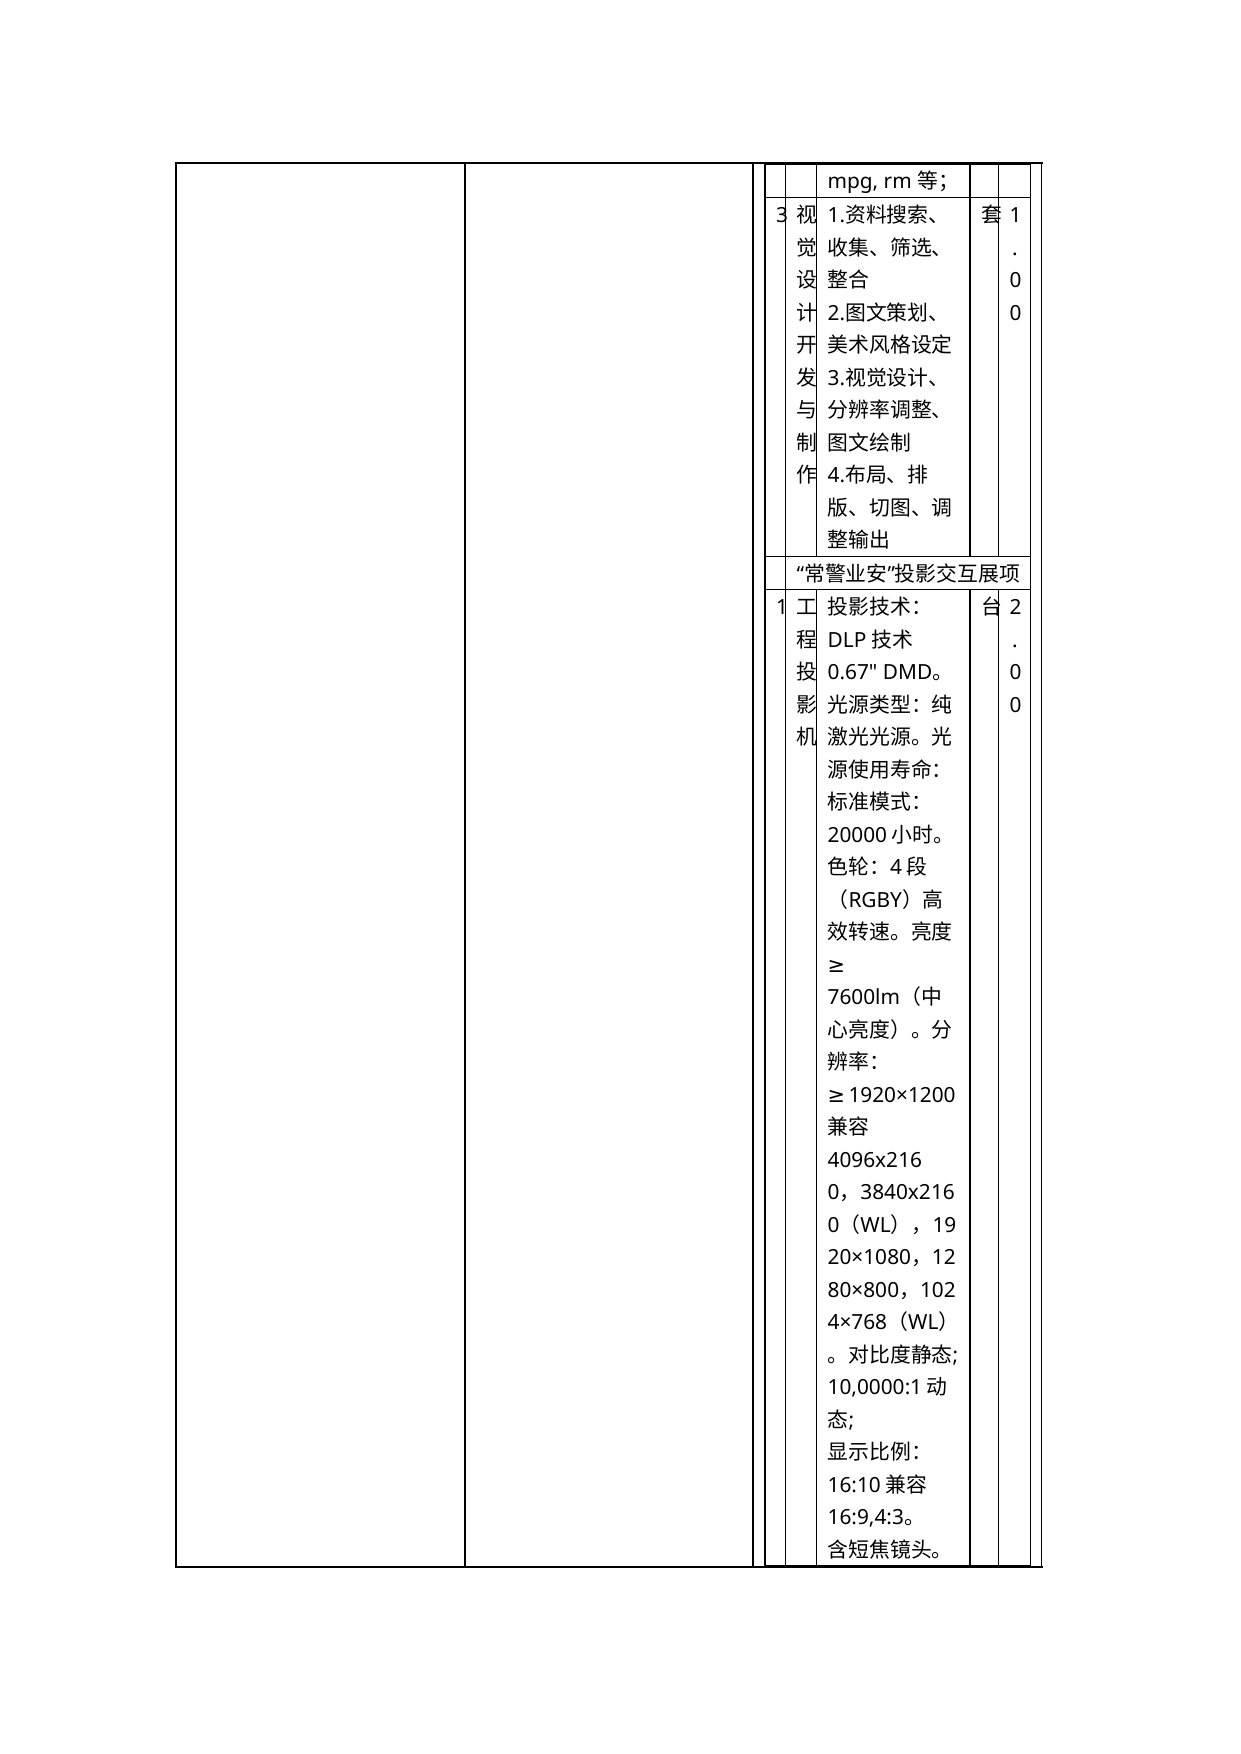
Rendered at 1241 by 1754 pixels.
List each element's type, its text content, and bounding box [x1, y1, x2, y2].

table_cell [786, 198, 816, 556]
table_cell [177, 164, 464, 1566]
table_cell [1031, 164, 1041, 1566]
table_cell [971, 198, 998, 556]
table_cell [817, 198, 969, 556]
table_cell [766, 165, 785, 197]
table_cell [766, 590, 785, 1565]
table_cell [766, 198, 785, 556]
table_cell [754, 164, 764, 1566]
table_cell [999, 198, 1030, 556]
table_cell [786, 557, 1030, 589]
table_cell [766, 557, 785, 589]
table_cell 1 [466, 164, 752, 1566]
